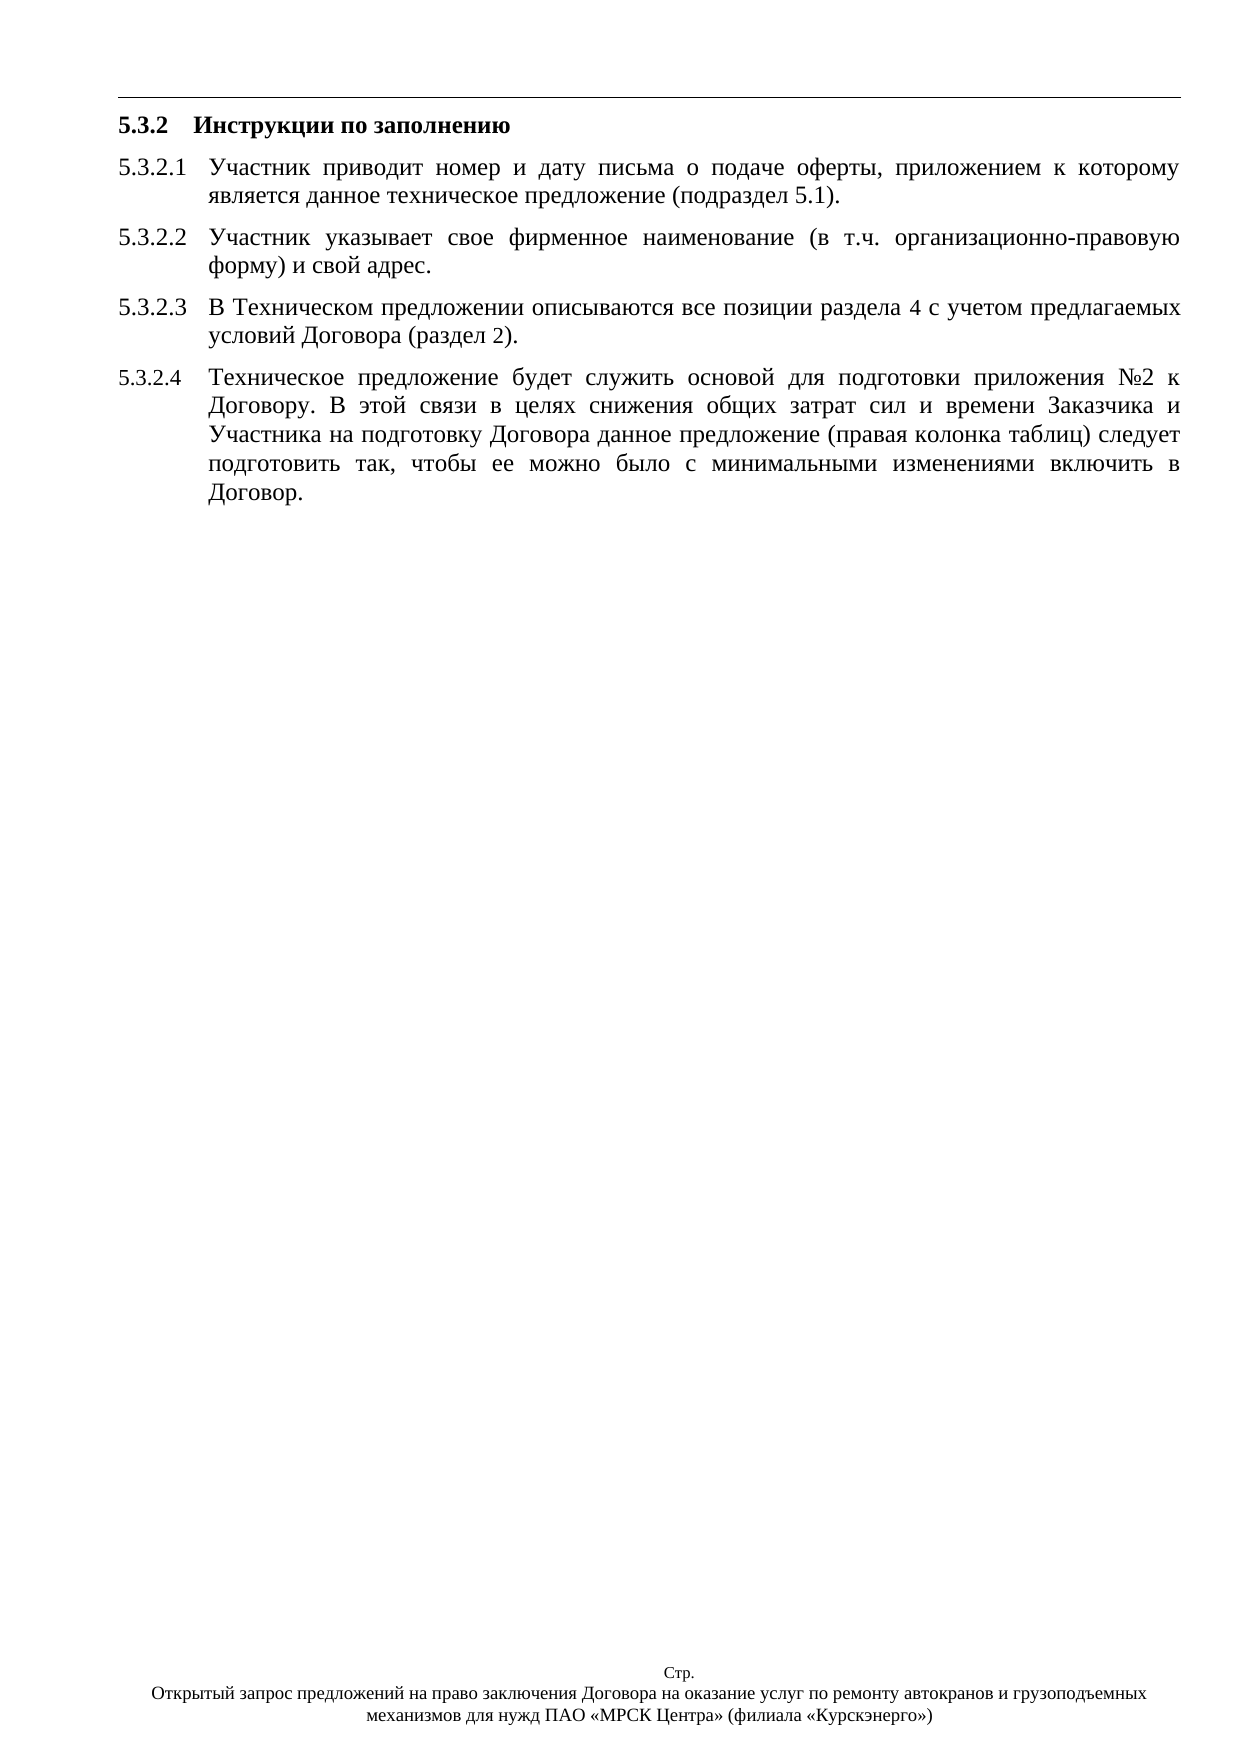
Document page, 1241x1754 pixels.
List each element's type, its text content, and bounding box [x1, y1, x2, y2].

list В Техническом предложении описываются все позиции раздела 4 с учетом предлагаемых условий Договора (раздел 2). [118, 292, 1181, 349]
list Участник приводит номер и дату письма о подаче оферты, приложением к которому является данное техническое предложение (подраздел 5.1). [118, 152, 1181, 209]
list Участник указывает свое фирменное наименование (в т.ч. организационно-правовую форму) и свой адрес. [118, 222, 1181, 279]
subtitle Инструкции по заполнению [118, 111, 1181, 139]
list Техническое предложение будет служить основой для подготовки приложения №2 к Договору. В этой связи в целях снижения общих затрат сил и времени Заказчика и Участника на подготовку Договора данное предложение (правая колонка таблиц) следует подготовить так, чтобы ее можно было с минимальными изменениями включить в Договор. [118, 362, 1181, 506]
